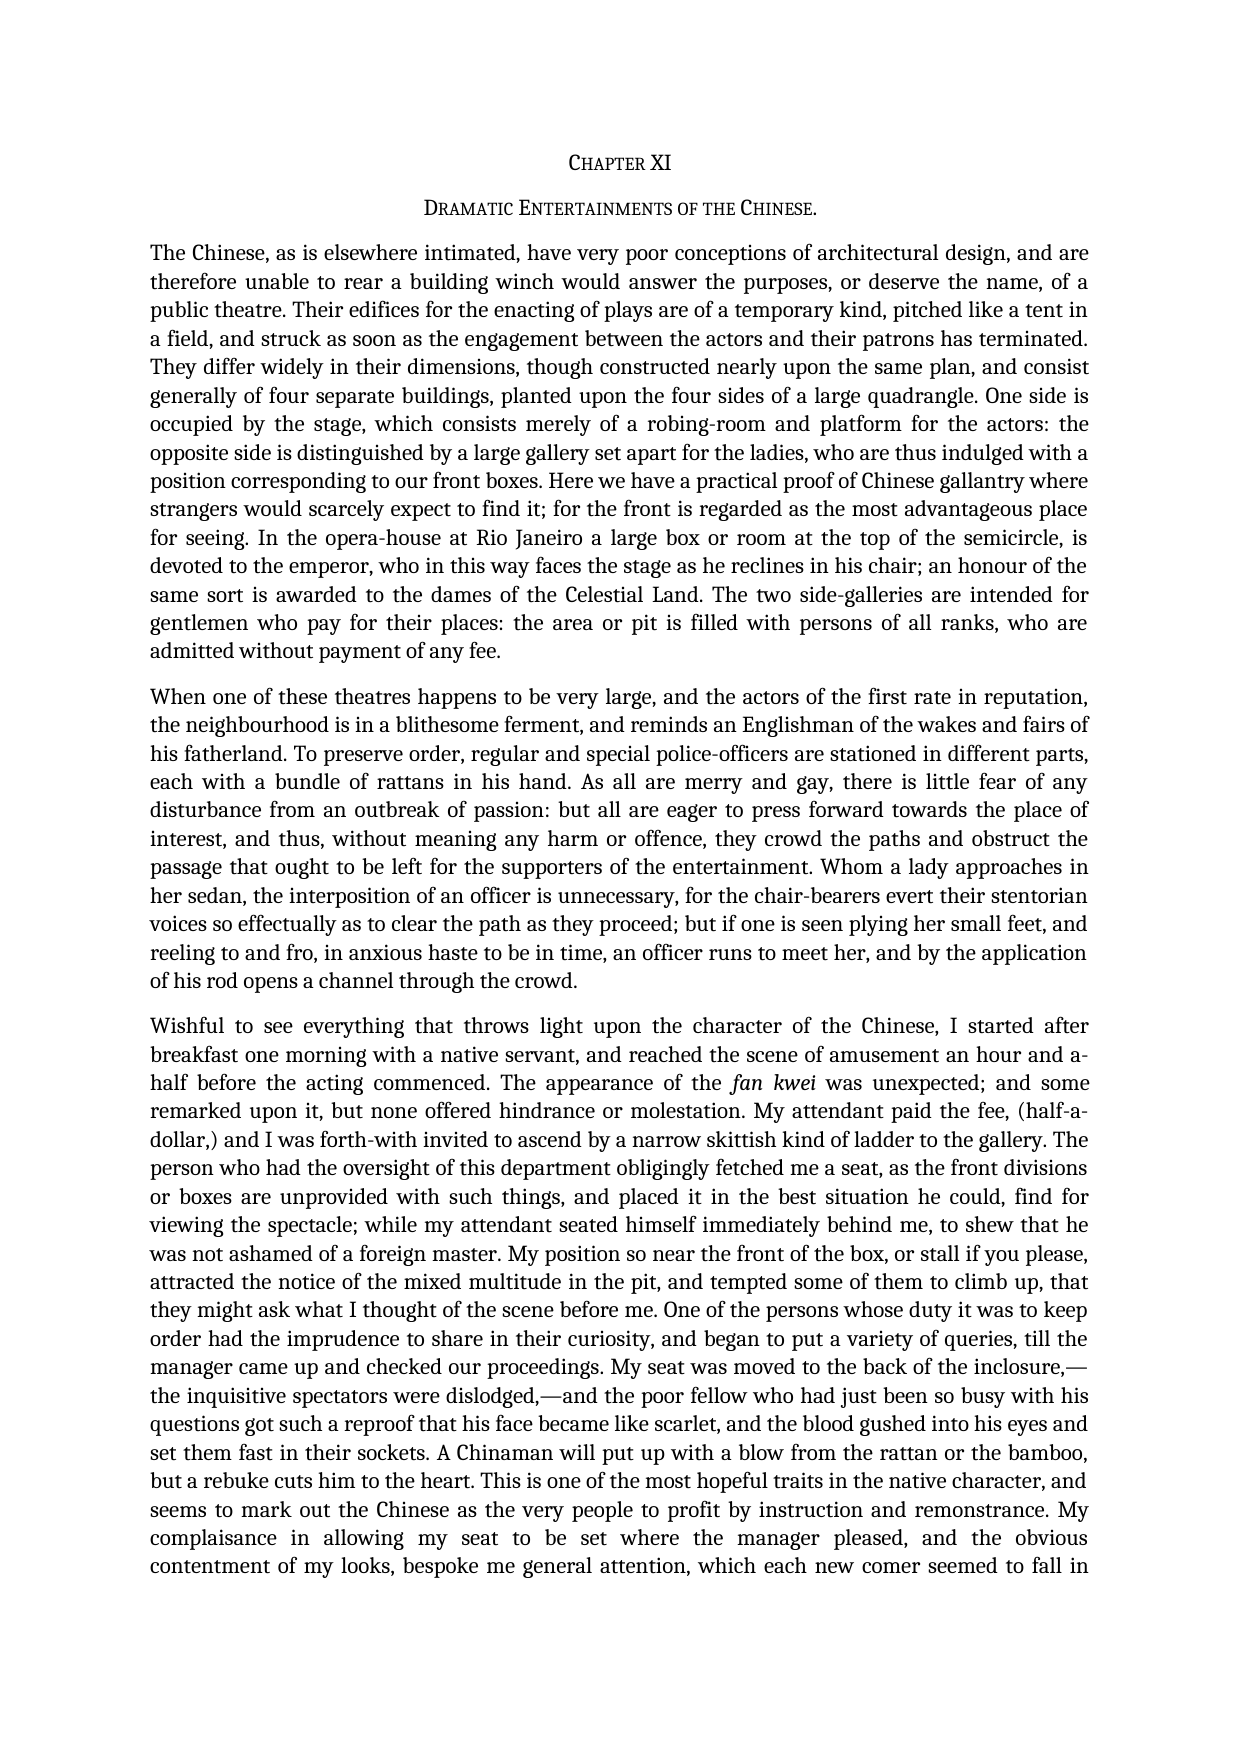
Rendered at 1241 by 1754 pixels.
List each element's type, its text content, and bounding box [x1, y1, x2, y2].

text The Chinese, as is elsewhere intimated, have very poor conceptions of architectural design, and are therefore unable to rear a building winch would answer the purposes, or deserve the name, of a public theatre. Their edifices for the enacting of plays are of a temporary kind, pitched like a tent in a field, and struck as soon as the engagement between the actors and their patrons has terminated. They differ widely in their dimensions, though constructed nearly upon the same plan, and consist generally of four separate buildings, planted upon the four sides of a large quadrangle. One side is occupied by the stage, which consists merely of a robing-room and platform for the actors: the opposite side is distinguished by a large gallery set apart for the ladies, who are thus indulged with a position corresponding to our front boxes. Here we have a practical proof of Chinese gallantry where strangers would scarcely expect to find it; for the front is regarded as the most advantageous place for seeing. In the opera-house at Rio Janeiro a large box or room at the top of the semicircle, is devoted to the emperor, who in this way faces the stage as he reclines in his chair; an honour of the same sort is awarded to the dames of the Celestial Land. The two side-galleries are intended for gentlemen who pay for their places: the area or pit is filled with persons of all ranks, who are admitted without payment of any fee. [150, 240, 1090, 665]
text Dramatic Entertainments of the Chinese. [150, 195, 1090, 221]
text Chapter XI [150, 150, 1090, 176]
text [150, 1013, 1090, 1579]
text When one of these theatres happens to be very large, and the actors of the first rate in reputation, the neighbourhood is in a blithesome ferment, and reminds an Englishman of the wakes and fairs of his fatherland. To preserve order, regular and special police-officers are stationed in different parts, each with a bundle of rattans in his hand. As all are merry and gay, there is little fear of any disturbance from an outbreak of passion: but all are eager to press forward towards the place of interest, and thus, without meaning any harm or offence, they crowd the paths and obstruct the passage that ought to be left for the supporters of the entertainment. Whom a lady approaches in her sedan, the interposition of an officer is unnecessary, for the chair-bearers evert their stentorian voices so effectually as to clear the path as they proceed; but if one is seen plying her small feet, and reeling to and fro, in anxious haste to be in time, an officer runs to meet her, and by the application of his rod opens a channel through the crowd. [150, 683, 1090, 994]
